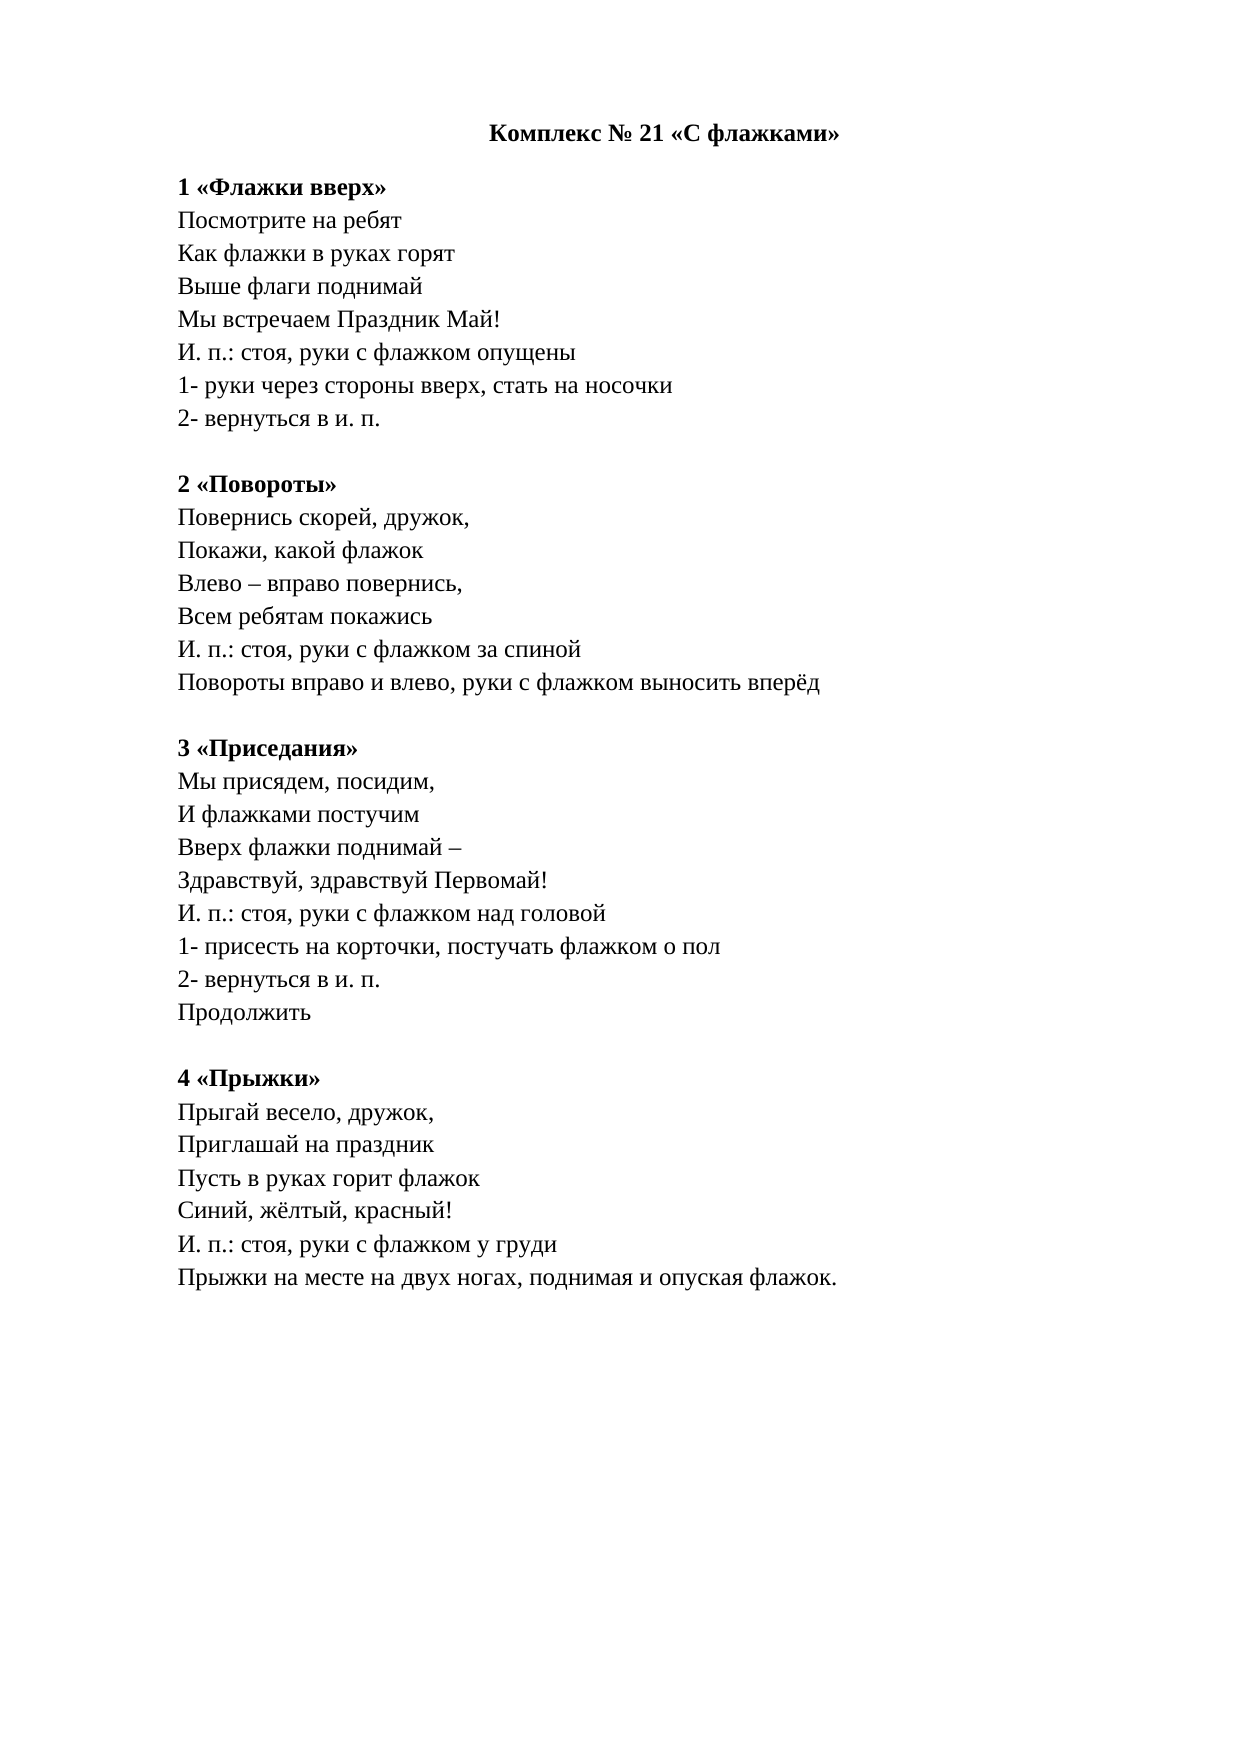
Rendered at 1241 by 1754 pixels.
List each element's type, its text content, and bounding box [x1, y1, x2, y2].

text 1 «Флажки вверх» Посмотрите на ребят Как флажки в руках горят Выше флаги поднимай Мы встречаем Праздник Май! И. п.: стоя, руки с флажком опущены 1- руки через стороны вверх, стать на носочки 2- вернуться в и. п. 2 «Повороты» Повернись скорей, дружок, Покажи, какой флажок Влево – вправо повернись, Всем ребятам покажись И. п.: стоя, руки с флажком за спиной Повороты вправо и влево, руки с флажком выносить вперёд 3 «Приседания» Мы присядем, посидим, И флажками постучим Вверх флажки поднимай – Здравствуй, здравствуй Первомай! И. п.: стоя, руки с флажком над головой 1- присесть на корточки, постучать флажком о пол 2- вернуться в и. п. Продолжить 4 «Прыжки» Прыгай весело, дружок, Приглашай на праздник Пусть в руках горит флажок Синий, жёлтый, красный! И. п.: стоя, руки с флажком у груди Прыжки на месте на двух ногах, поднимая и опуская флажок. [177, 172, 1152, 1290]
text Комплекс № 21 «С флажками» [177, 118, 1152, 147]
